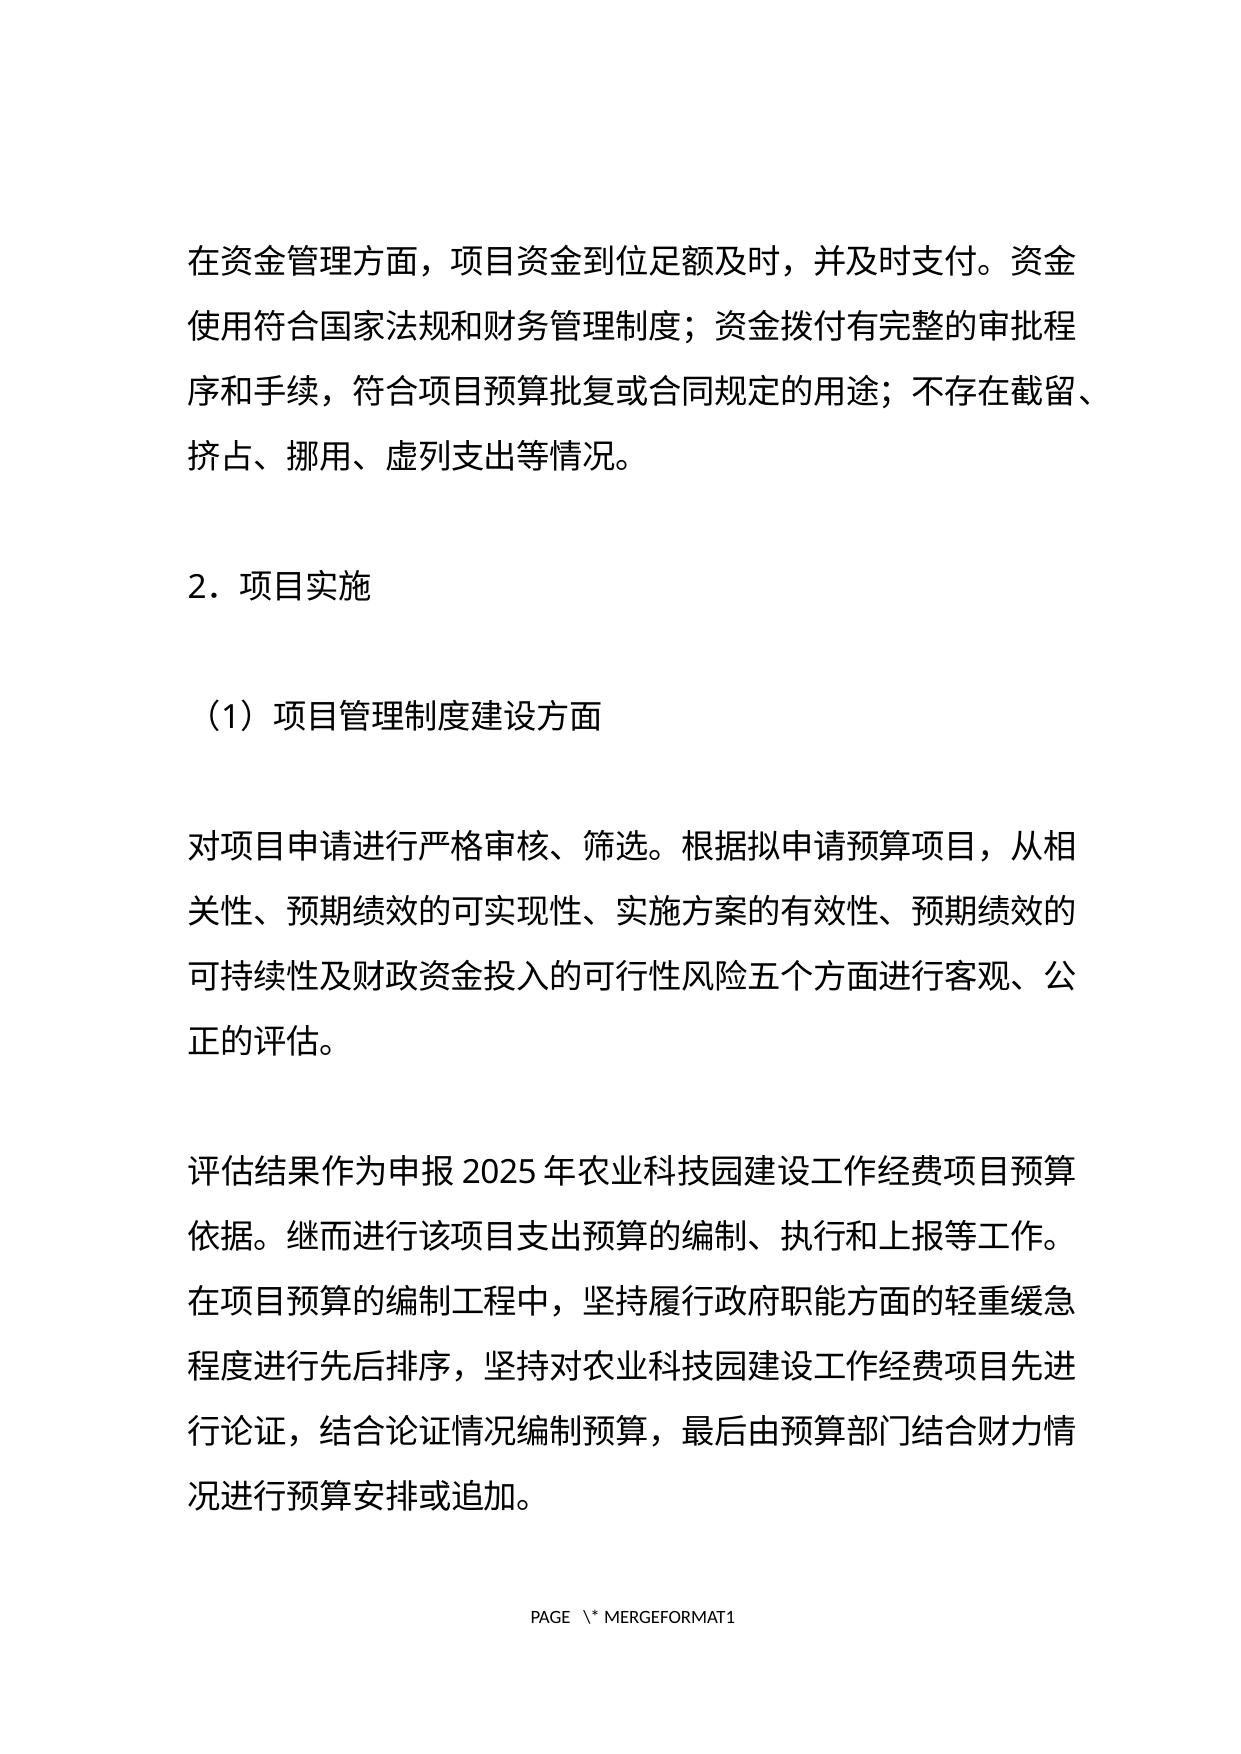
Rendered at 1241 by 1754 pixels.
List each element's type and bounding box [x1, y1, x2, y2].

text [187, 162, 1078, 1527]
